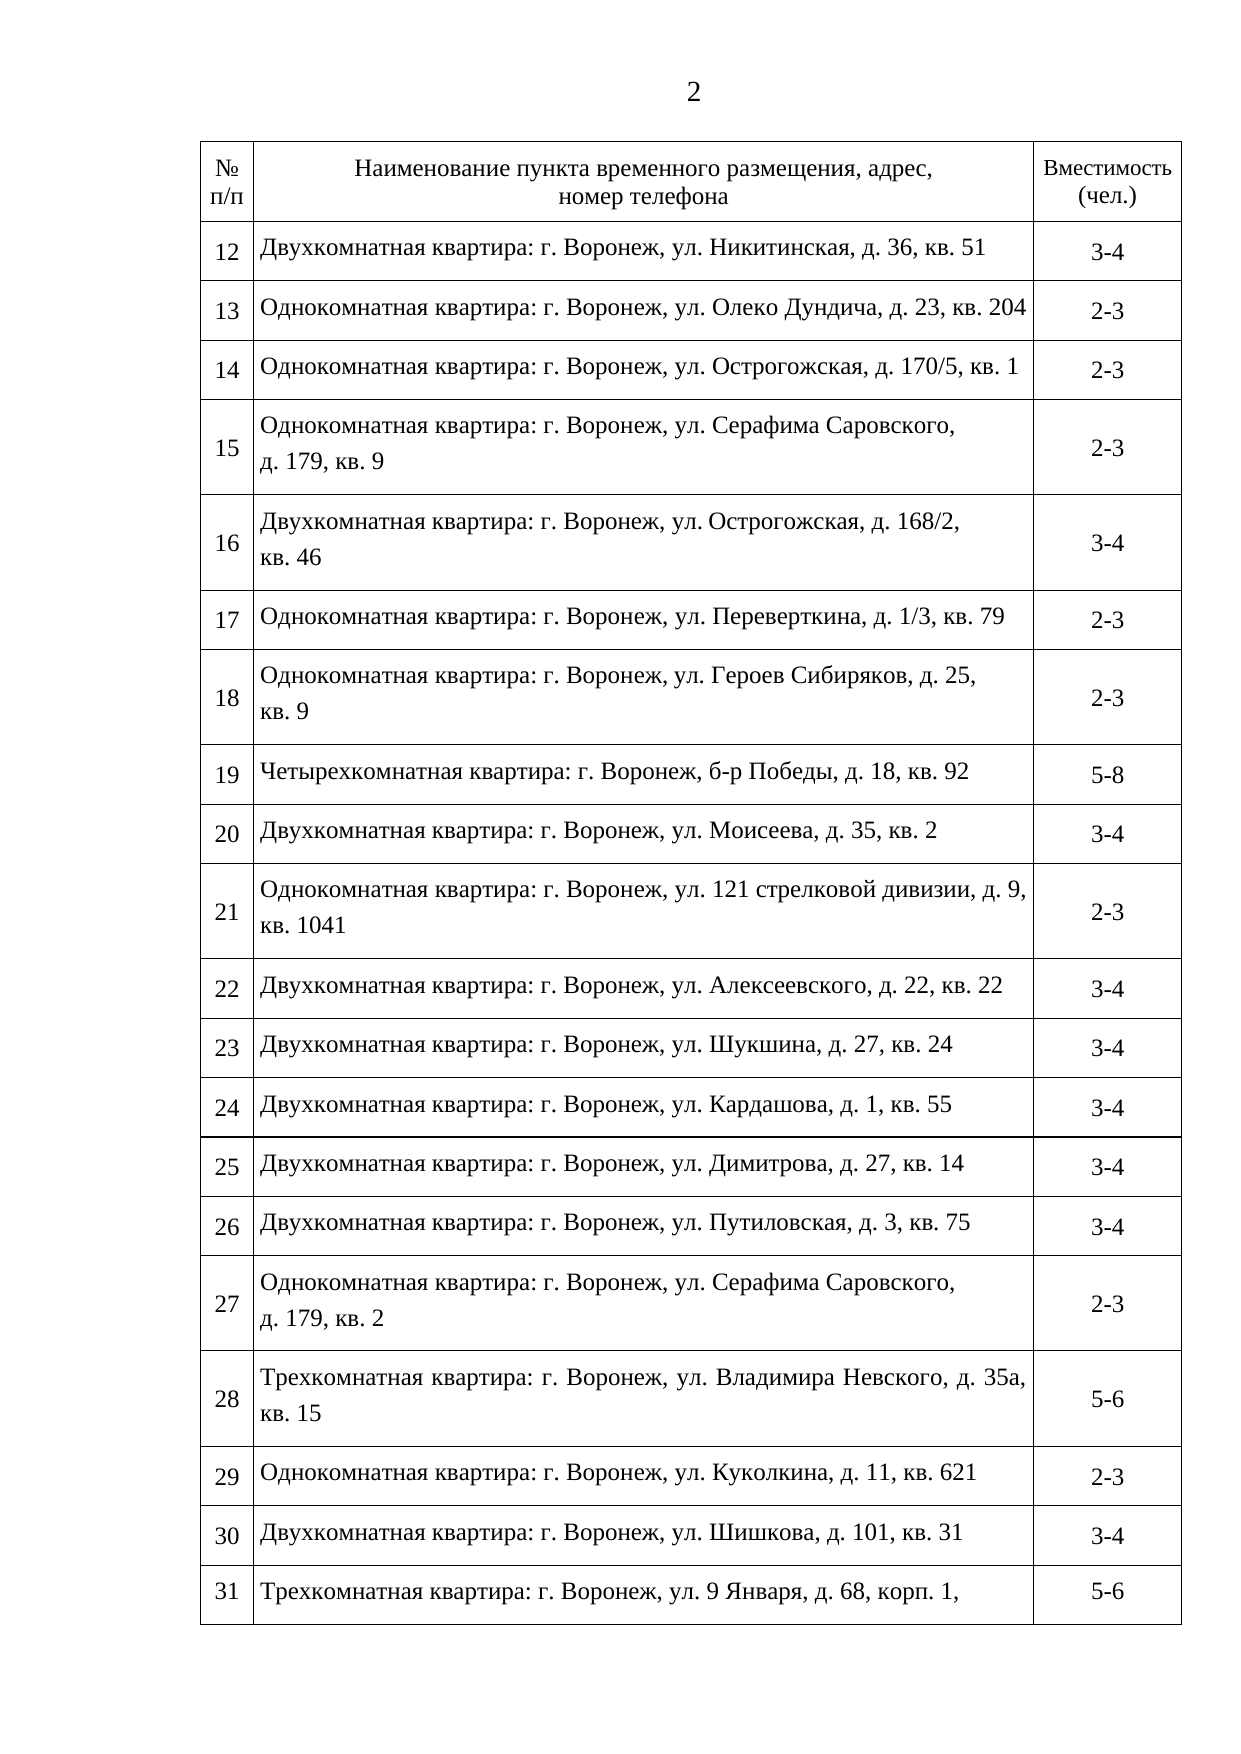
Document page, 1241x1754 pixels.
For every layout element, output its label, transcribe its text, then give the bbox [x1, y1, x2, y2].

table_cell Двухкомнатная квартира: г. Воронеж, ул. Димитрова, д. 27, кв. 14 [254, 1138, 1033, 1196]
table_cell 17 [201, 591, 253, 649]
table_cell 31 [201, 1566, 253, 1624]
table_cell 13 [201, 281, 253, 339]
table_cell 26 [201, 1197, 253, 1255]
table_cell 20 [201, 805, 253, 863]
table_cell Двухкомнатная квартира: г. Воронеж, ул. Путиловская, д. 3, кв. 75 [254, 1197, 1033, 1255]
table_cell 14 [201, 341, 253, 399]
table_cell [254, 1566, 1033, 1624]
table_cell 2-3 [1034, 400, 1181, 494]
table_cell 3-4 [1034, 1138, 1181, 1196]
table_cell 5-8 [1034, 745, 1181, 803]
table_cell Однокомнатная квартира: г. Воронеж, ул. Серафима Саровского, д. 179, кв. 9 [254, 400, 1033, 494]
table_header Вместимость (чел.) [1034, 142, 1181, 221]
table_cell 2-3 [1034, 1256, 1181, 1350]
table_cell 3-4 [1034, 1197, 1181, 1255]
table_cell 2-3 [1034, 591, 1181, 649]
table_cell 2-3 [1034, 281, 1181, 339]
table_cell Трехкомнатная квартира: г. Воронеж, ул. Владимира Невского, д. 35а, кв. 15 [254, 1351, 1033, 1446]
table_cell 3-4 [1034, 1019, 1181, 1077]
table_cell 5-6 [1034, 1566, 1181, 1624]
table_cell Однокомнатная квартира: г. Воронеж, ул. Серафима Саровского, д. 179, кв. 2 [254, 1256, 1033, 1350]
table_cell 23 [201, 1019, 253, 1077]
table_cell Однокомнатная квартира: г. Воронеж, ул. Острогожская, д. 170/5, кв. 1 [254, 341, 1033, 399]
table_cell 3-4 [1034, 1078, 1181, 1136]
table_cell 16 [201, 495, 253, 589]
table_cell 3-4 [1034, 805, 1181, 863]
table_cell 2-3 [1034, 864, 1181, 958]
table_cell Двухкомнатная квартира: г. Воронеж, ул. Кардашова, д. 1, кв. 55 [254, 1078, 1033, 1136]
table_cell 3-4 [1034, 959, 1181, 1018]
table_header Наименование пункта временного размещения, адрес, номер телефона [254, 142, 1033, 221]
table_cell 5-6 [1034, 1351, 1181, 1446]
table_cell 25 [201, 1138, 253, 1196]
table_cell 21 [201, 864, 253, 958]
table_cell 24 [201, 1078, 253, 1136]
table_cell Двухкомнатная квартира: г. Воронеж, ул. Шишкова, д. 101, кв. 31 [254, 1506, 1033, 1564]
table_cell 30 [201, 1506, 253, 1564]
table_cell Двухкомнатная квартира: г. Воронеж, ул. Моисеева, д. 35, кв. 2 [254, 805, 1033, 863]
table_cell 15 [201, 400, 253, 494]
table_cell 12 [201, 222, 253, 280]
table_cell 2-3 [1034, 1447, 1181, 1505]
table_cell Однокомнатная квартира: г. Воронеж, ул. 121 стрелковой дивизии, д. 9, кв. 1041 [254, 864, 1033, 958]
table_cell 2-3 [1034, 341, 1181, 399]
table_cell Двухкомнатная квартира: г. Воронеж, ул. Шукшина, д. 27, кв. 24 [254, 1019, 1033, 1077]
table_cell Двухкомнатная квартира: г. Воронеж, ул. Никитинская, д. 36, кв. 51 [254, 222, 1033, 280]
table_cell 3-4 [1034, 495, 1181, 589]
table_cell 28 [201, 1351, 253, 1446]
table_cell 3-4 [1034, 222, 1181, 280]
table_header № п/п [201, 142, 253, 221]
table_cell Двухкомнатная квартира: г. Воронеж, ул. Острогожская, д. 168/2, кв. 46 [254, 495, 1033, 589]
table_cell 27 [201, 1256, 253, 1350]
table_cell Однокомнатная квартира: г. Воронеж, ул. Героев Сибиряков, д. 25, кв. 9 [254, 650, 1033, 744]
table_cell 19 [201, 745, 253, 803]
table_cell 3-4 [1034, 1506, 1181, 1564]
table_cell Однокомнатная квартира: г. Воронеж, ул. Куколкина, д. 11, кв. 621 [254, 1447, 1033, 1505]
table_cell Однокомнатная квартира: г. Воронеж, ул. Олеко Дундича, д. 23, кв. 204 [254, 281, 1033, 339]
table_cell 22 [201, 959, 253, 1018]
table_cell 18 [201, 650, 253, 744]
table_cell Двухкомнатная квартира: г. Воронеж, ул. Алексеевского, д. 22, кв. 22 [254, 959, 1033, 1018]
table_cell 2-3 [1034, 650, 1181, 744]
table_cell Однокомнатная квартира: г. Воронеж, ул. Переверткина, д. 1/3, кв. 79 [254, 591, 1033, 649]
table_cell 29 [201, 1447, 253, 1505]
table_cell Четырехкомнатная квартира: г. Воронеж, б-р Победы, д. 18, кв. 92 [254, 745, 1033, 803]
